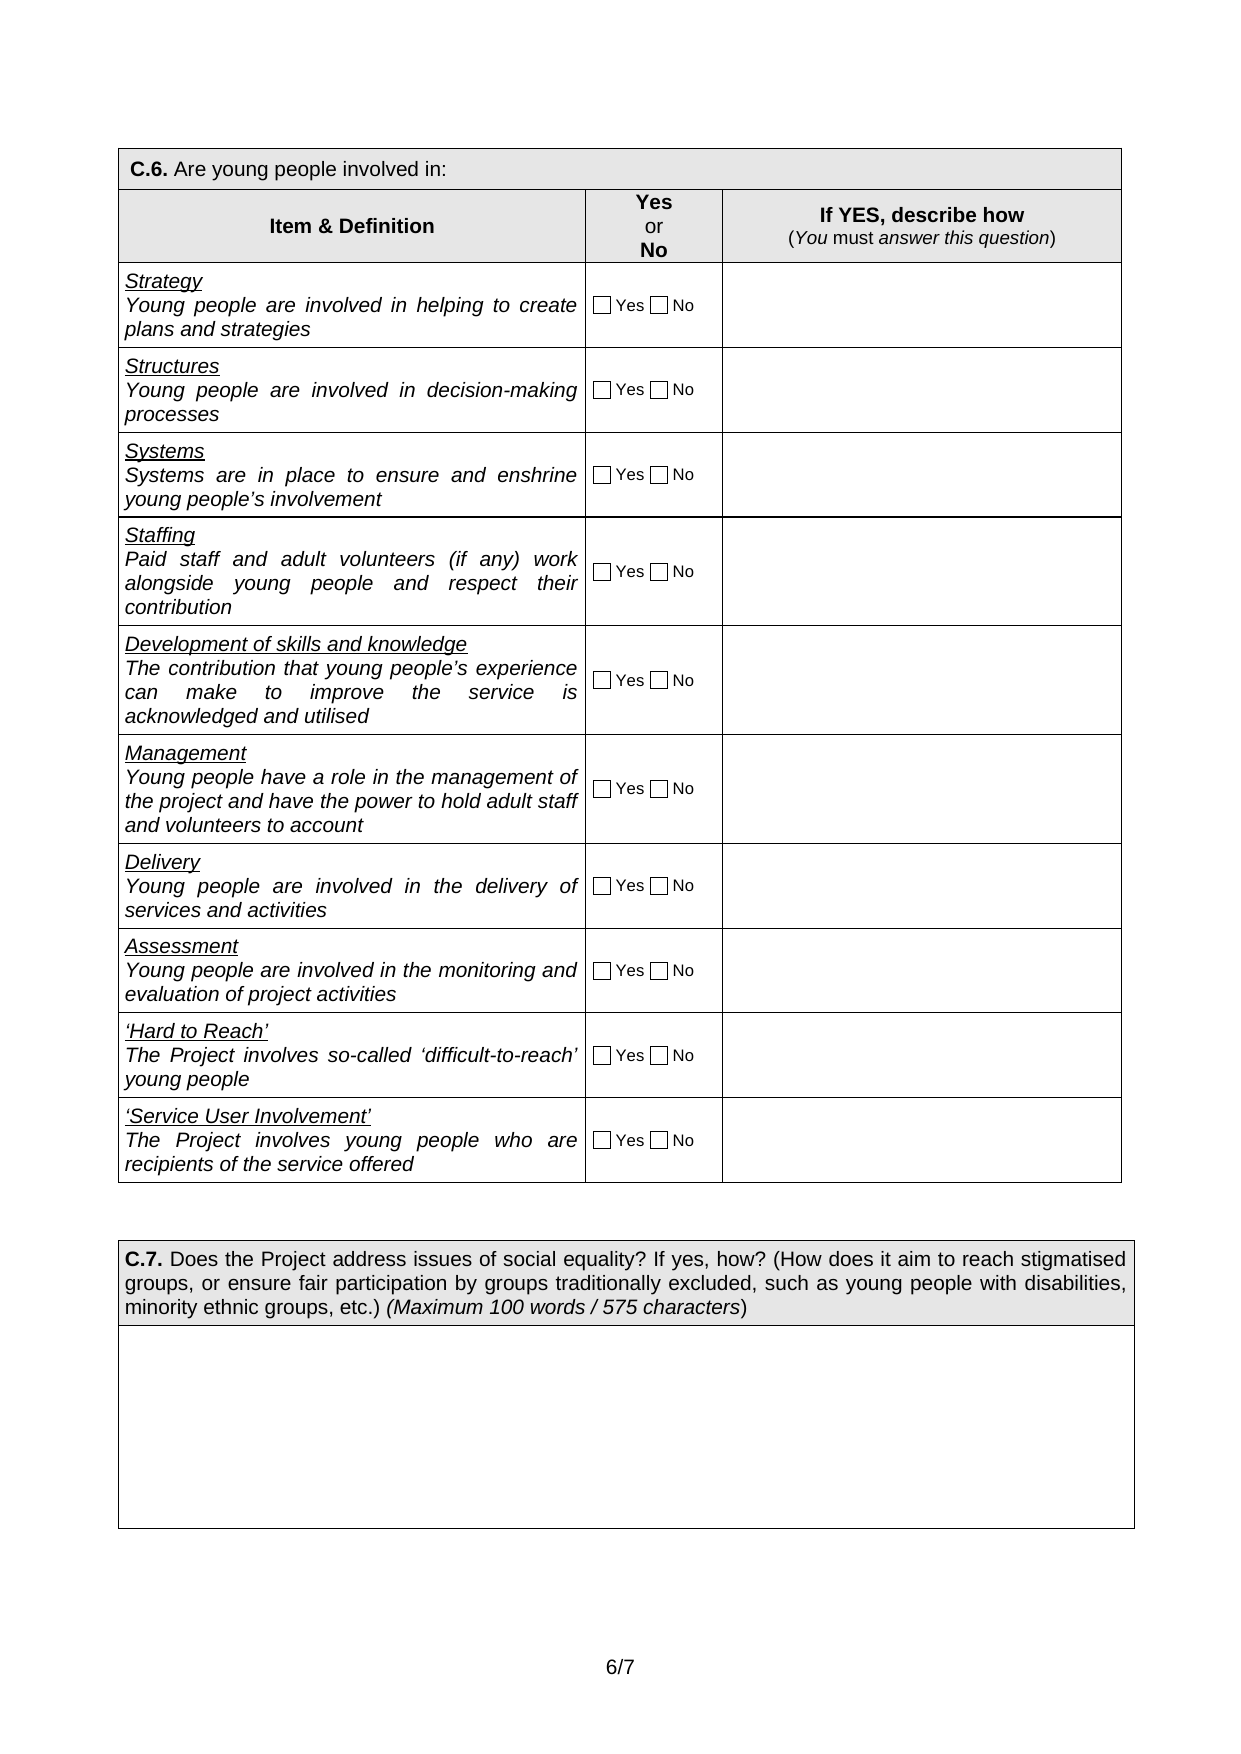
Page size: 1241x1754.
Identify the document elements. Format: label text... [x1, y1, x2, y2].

table_cell Yes No [586, 626, 722, 734]
table_cell Yes No [586, 844, 722, 927]
table_cell Yes No [586, 1098, 722, 1182]
table_cell Yes No [586, 735, 722, 843]
table_cell Yes No [586, 1013, 722, 1097]
table_cell [723, 626, 1121, 734]
table_cell [723, 1098, 1121, 1182]
table_cell Development of skills and knowledge The contribution that young people’s experience can make to improve the service is acknowledged and utilised [119, 626, 585, 734]
table_cell [723, 844, 1121, 927]
table_cell Strategy Young people are involved in helping to create plans and strategies [119, 263, 585, 347]
table_cell [723, 433, 1121, 516]
table_cell [119, 1326, 1134, 1528]
table_header C.7. Does the Project address issues of social equality? If yes, how? (How does it aim to reach stigmatised groups, or ensure fair participation by groups traditionally excluded, such as young people with disabilities, minority ethnic groups, etc.) (Maximum 100 words / 575 characters) [119, 1241, 1134, 1325]
table_cell If YES, describe how (You must answer this question) [723, 190, 1121, 262]
table_cell Systems Systems are in place to ensure and enshrine young people’s involvement [119, 433, 585, 516]
table_cell Yes No [586, 263, 722, 347]
table_cell Yes No [586, 348, 722, 432]
table_cell Delivery Young people are involved in the delivery of services and activities [119, 844, 585, 927]
table_cell [723, 518, 1121, 625]
table_cell Item & Definition [119, 190, 585, 262]
table_cell Staffing Paid staff and adult volunteers (if any) work alongside young people and respect their contribution [119, 518, 585, 625]
table_cell [723, 348, 1121, 432]
table_cell Yes or No [586, 190, 722, 262]
table_cell [723, 929, 1121, 1012]
table_cell [723, 735, 1121, 843]
table_cell ‘Hard to Reach’ The Project involves so-called ‘difficult-to-reach’ young people [119, 1013, 585, 1097]
table_cell [723, 1013, 1121, 1097]
table_header C.6. Are young people involved in: [119, 149, 1121, 189]
table_cell Yes No [586, 433, 722, 516]
table_cell Yes No [586, 929, 722, 1012]
table_cell Management Young people have a role in the management of the project and have the power to hold adult staff and volunteers to account [119, 735, 585, 843]
table_cell Structures Young people are involved in decision-making processes [119, 348, 585, 432]
table_cell Assessment Young people are involved in the monitoring and evaluation of project activities [119, 929, 585, 1012]
table_cell ‘Service User Involvement’ The Project involves young people who are recipients of the service offered [119, 1098, 585, 1182]
table_cell Yes No [586, 518, 722, 625]
table_cell [723, 263, 1121, 347]
